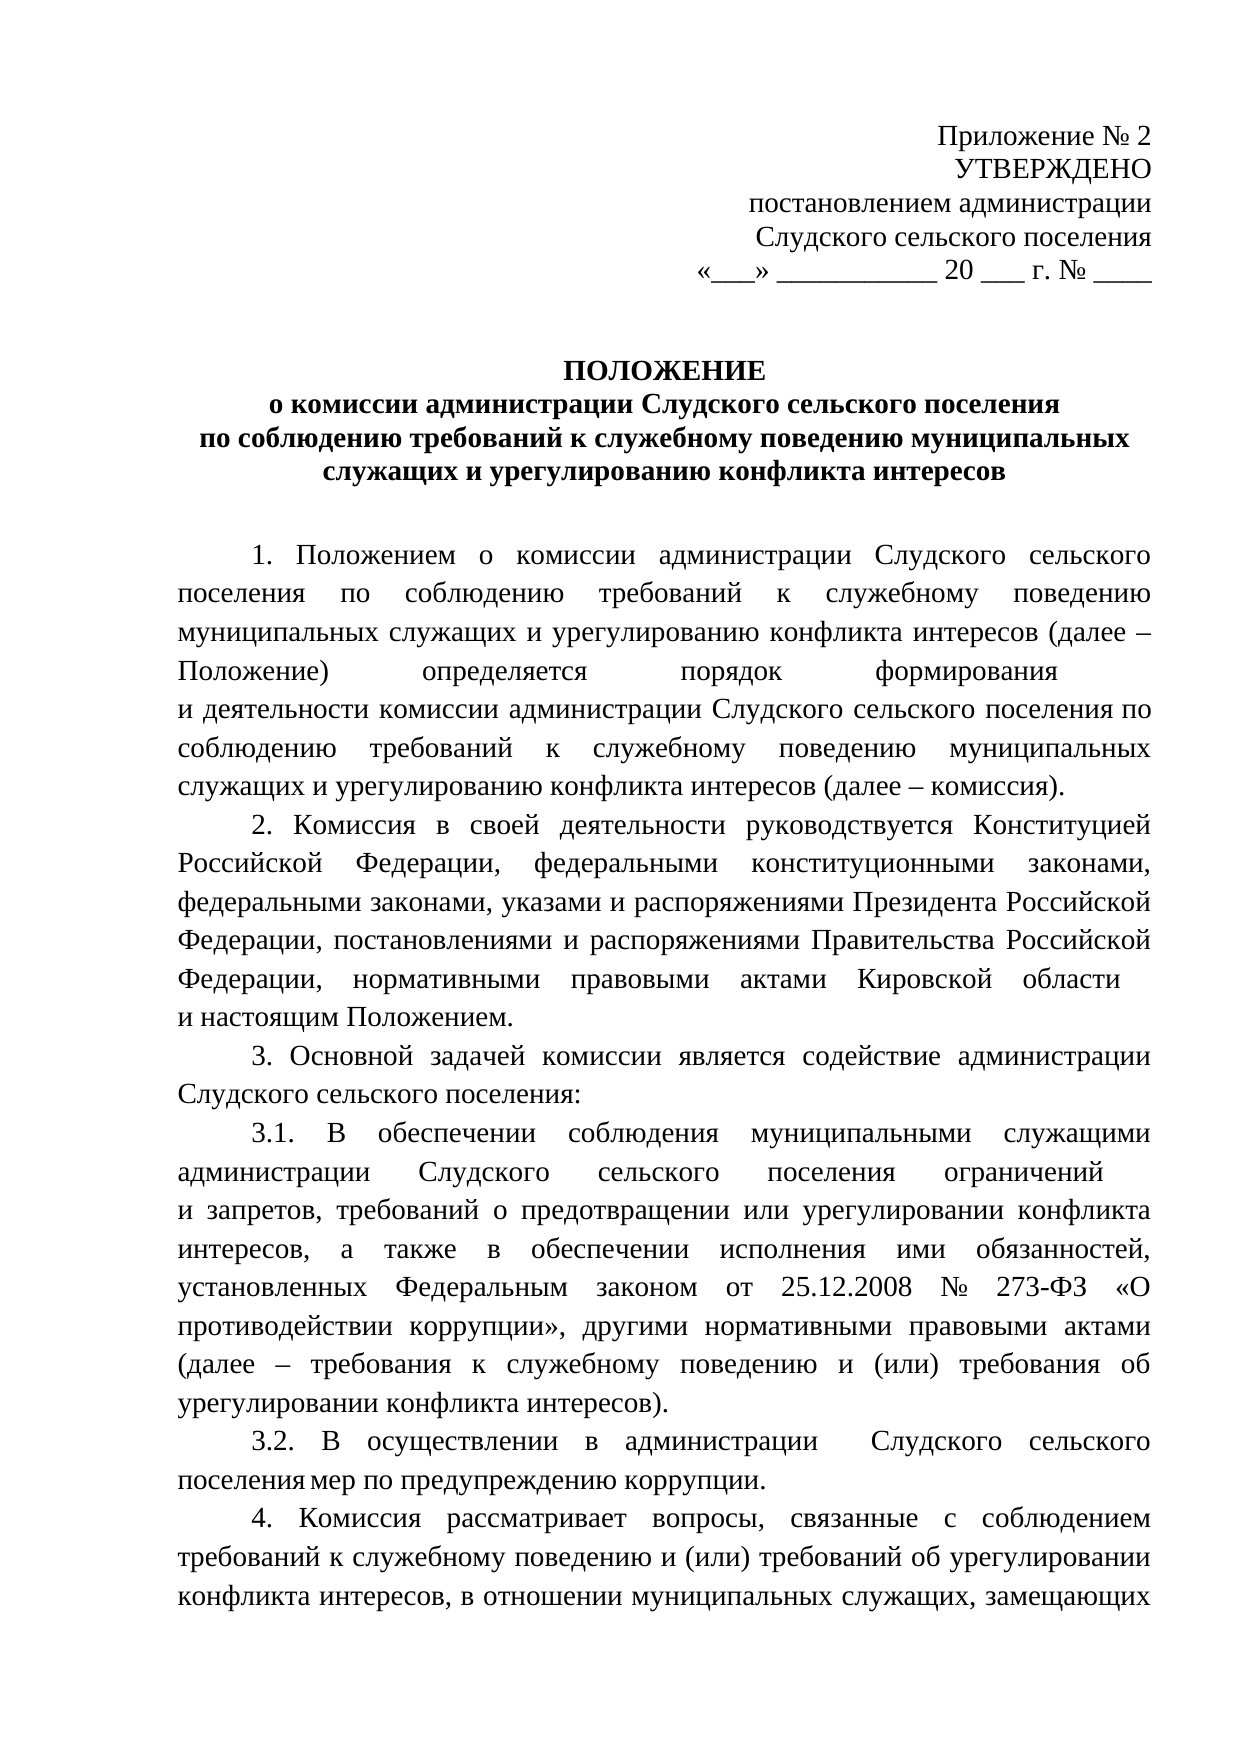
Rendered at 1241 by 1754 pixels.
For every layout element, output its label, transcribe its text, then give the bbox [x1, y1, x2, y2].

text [177, 1501, 1152, 1611]
text ПОЛОЖЕНИЕ [177, 353, 1152, 386]
text Слудского сельского поселения [177, 219, 1152, 252]
text постановлением администрации [177, 185, 1152, 219]
text Приложение № 2 [177, 118, 1152, 152]
text УТВЕРЖДЕНО [177, 152, 1152, 185]
text о комиссии администрации Слудского сельского поселения [177, 386, 1152, 420]
text 1. Положением о комиссии администрации Слудского сельского поселения по соблюдению требований к служебному поведению муниципальных служащих и урегулированию конфликта интересов (далее – Положение) определяется порядок формирования и деятельности комиссии администрации Слудского сельского поселения по соблюдению требований к служебному поведению муниципальных служащих и урегулированию конфликта интересов (далее – комиссия). [177, 537, 1152, 802]
text по соблюдению требований к служебному поведению муниципальных служащих и урегулированию конфликта интересов [177, 420, 1152, 487]
text 2. Комиссия в своей деятельности руководствуется Конституцией Российской Федерации, федеральными конституционными законами, федеральными законами, указами и распоряжениями Президента Российской Федерации, постановлениями и распоряжениями Правительства Российской Федерации, нормативными правовыми актами Кировской области и настоящим Положением. [177, 807, 1152, 1033]
text 3. Основной задачей комиссии является содействие администрации Слудского сельского поселения: [177, 1038, 1152, 1110]
text «___» ___________ 20 ___ г. № ____ [177, 252, 1152, 286]
text 3.2. В осуществлении в администрации Слудского сельского поселения мер по предупреждению коррупции. [177, 1423, 1152, 1496]
text 3.1. В обеспечении соблюдения муниципальными служащими администрации Слудского сельского поселения ограничений и запретов, требований о предотвращении или урегулировании конфликта интересов, а также в обеспечении исполнения ими обязанностей, установленных Федеральным законом от 25.12.2008 № 273-ФЗ «О противодействии коррупции», другими нормативными правовыми актами (далее – требования к служебному поведению и (или) требования об урегулировании конфликта интересов). [177, 1115, 1152, 1418]
